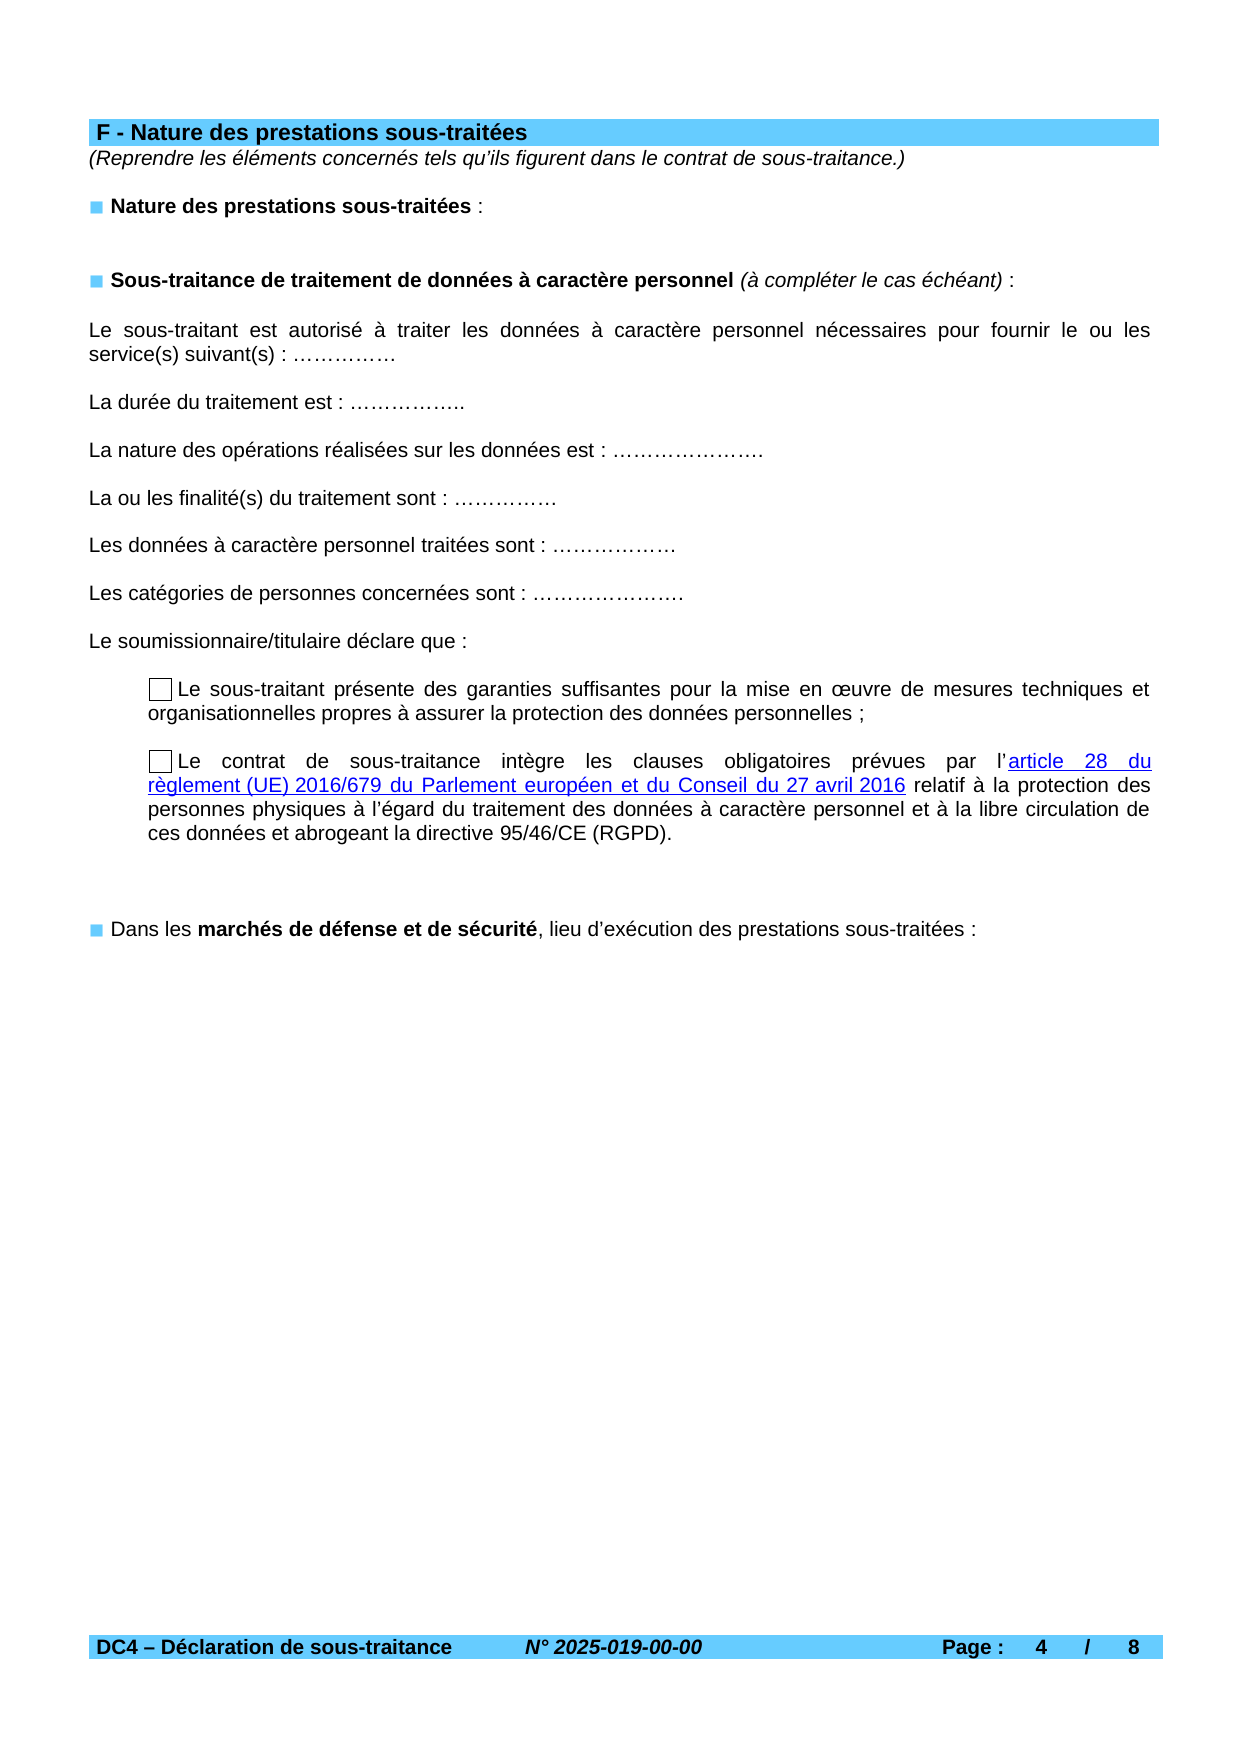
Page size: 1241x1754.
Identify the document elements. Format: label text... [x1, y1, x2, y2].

text Sous-traitance de traitement de données à caractère personnel (à compléter le cas échéant) : [89, 268, 1152, 294]
text Le soumissionnaire/titulaire déclare que : [89, 629, 1152, 653]
text Dans les marchés de défense et de sécurité, lieu d’exécution des prestations sous-traitées : [89, 917, 1152, 943]
text Le contrat de sous-traitance intègre les clauses obligatoires prévues par l’article 28 du règlement (UE) 2016/679 du Parlement européen et du Conseil du 27 avril 2016 relatif à la protection des personnes physiques à l’égard du traitement des données à caractère personnel et à la libre circulation de ces données et abrogeant la directive 95/46/CE (RGPD). [148, 749, 1152, 845]
text La durée du traitement est : …………….. [89, 389, 1152, 413]
text Le sous-traitant présente des garanties suffisantes pour la mise en œuvre de mesures techniques et organisationnelles propres à assurer la protection des données personnelles ; [148, 677, 1152, 725]
text La nature des opérations réalisées sur les données est : …………………. [89, 437, 1152, 461]
table_header F - Nature des prestations sous-traitées [89, 119, 1159, 146]
text Le sous-traitant est autorisé à traiter les données à caractère personnel nécessaires pour fournir le ou les service(s) suivant(s) : …………… [89, 318, 1152, 366]
text Les données à caractère personnel traitées sont : ……………… [89, 533, 1152, 557]
text La ou les finalité(s) du traitement sont : …………… [89, 485, 1152, 509]
text Les catégories de personnes concernées sont : …………………. [89, 581, 1152, 605]
text Nature des prestations sous-traitées : [89, 193, 1152, 220]
text (Reprendre les éléments concernés tels qu’ils figurent dans le contrat de sous-traitance.) [89, 146, 1152, 169]
